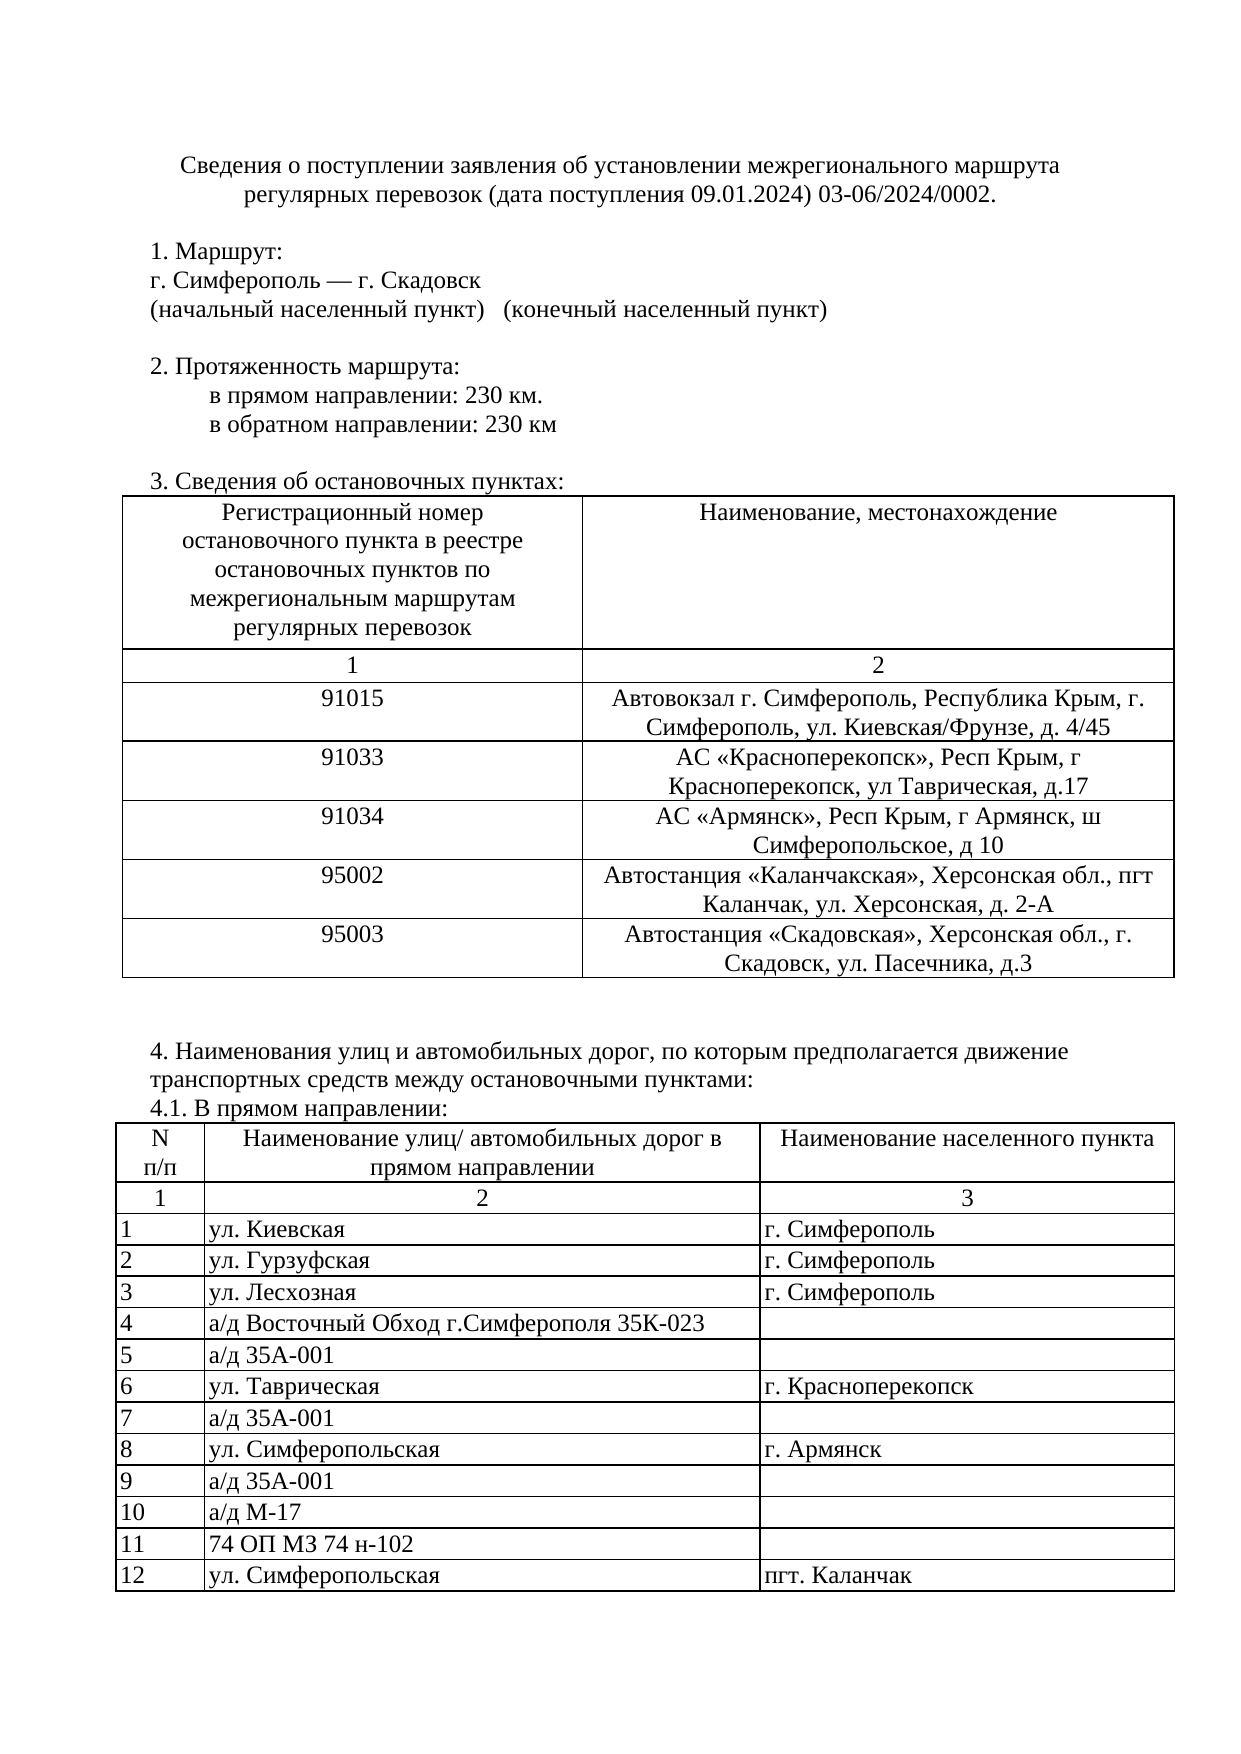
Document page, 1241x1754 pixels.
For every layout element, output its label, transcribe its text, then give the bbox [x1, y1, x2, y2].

table_cell [761, 1529, 1174, 1558]
table_cell ул. Киевская [205, 1214, 759, 1244]
table_cell 7 [117, 1403, 204, 1433]
text 1. Маршрут: [150, 236, 1090, 265]
table_cell 91034 [123, 801, 582, 858]
table_cell г. Симферополь [761, 1277, 1174, 1307]
text в прямом направлении: 230 км. [150, 380, 1090, 409]
table_cell 74 ОП МЗ 74 н-102 [205, 1529, 759, 1558]
text 3. Сведения об остановочных пунктах: [150, 466, 1090, 495]
table_cell а/д Восточный Обход г.Симферополя 35К-023 [205, 1308, 759, 1338]
table_cell 2 [205, 1183, 759, 1212]
table_cell ул. Гурзуфская [205, 1246, 759, 1275]
table_cell 95003 [123, 919, 582, 977]
table_header Регистрационный номер остановочного пункта в реестре остановочных пунктов по межрегиональным маршрутам регулярных перевозок [123, 497, 582, 648]
table_cell 2 [117, 1246, 204, 1275]
table_cell 3 [761, 1183, 1174, 1212]
table_cell г. Симферополь [761, 1214, 1174, 1244]
table_cell 91033 [123, 742, 582, 799]
table_cell пгт. Каланчак [761, 1560, 1174, 1590]
table_cell 10 [117, 1497, 204, 1527]
table_cell 1 [117, 1214, 204, 1244]
text г. Симферополь — г. Скадовск [150, 265, 1090, 294]
text Сведения о поступлении заявления об установлении межрегионального маршрута регулярных перевозок (дата поступления 09.01.2024) 03-06/2024/0002. [150, 150, 1090, 207]
text в обратном направлении: 230 км [150, 409, 1090, 437]
table_cell Автостанция «Скадовская», Херсонская обл., г. Скадовск, ул. Пасечника, д.3 [583, 919, 1173, 977]
text 4.1. В прямом направлении: [150, 1093, 1090, 1122]
table_cell 9 [117, 1466, 204, 1496]
table_cell 3 [117, 1277, 204, 1307]
table_cell 91015 [123, 683, 582, 740]
table_cell ул. Таврическая [205, 1371, 759, 1401]
table_cell г. Симферополь [761, 1246, 1174, 1275]
table_cell 5 [117, 1340, 204, 1370]
table_cell ул. Симферопольская [205, 1560, 759, 1590]
table_header Наименование улиц/ автомобильных дорог в прямом направлении [205, 1124, 759, 1181]
table_cell 12 [117, 1560, 204, 1590]
table_cell 2 [583, 650, 1173, 681]
table_cell [761, 1340, 1174, 1370]
table_cell 8 [117, 1434, 204, 1464]
table_cell а/д 35А-001 [205, 1466, 759, 1496]
table_header Наименование населенного пункта [761, 1124, 1174, 1181]
table_cell Автовокзал г. Симферополь, Республика Крым, г. Симферополь, ул. Киевская/Фрунзе, д. 4/45 [583, 683, 1173, 740]
table_cell АС «Красноперекопск», Респ Крым, г Красноперекопск, ул Таврическая, д.17 [583, 742, 1173, 799]
table_cell а/д М-17 [205, 1497, 759, 1527]
table_cell Автостанция «Каланчакская», Херсонская обл., пгт Каланчак, ул. Херсонская, д. 2-А [583, 860, 1173, 918]
table_cell [761, 1497, 1174, 1527]
table_cell ул. Симферопольская [205, 1434, 759, 1464]
table_header N п/п [117, 1124, 204, 1181]
table_cell 1 [123, 650, 582, 681]
text (начальный населенный пункт) (конечный населенный пункт) [150, 294, 1090, 322]
table_header Наименование, местонахождение [583, 497, 1173, 648]
table_cell 4 [117, 1308, 204, 1338]
table_cell а/д 35А-001 [205, 1403, 759, 1433]
table_cell ул. Лесхозная [205, 1277, 759, 1307]
text 2. Протяженность маршрута: [150, 351, 1090, 380]
table_cell АС «Армянск», Респ Крым, г Армянск, ш Симферопольское, д 10 [583, 801, 1173, 858]
table_cell [761, 1403, 1174, 1433]
table_cell 1 [117, 1183, 204, 1212]
table_cell 6 [117, 1371, 204, 1401]
table_cell 95002 [123, 860, 582, 918]
table_cell а/д 35А-001 [205, 1340, 759, 1370]
table_cell 11 [117, 1529, 204, 1558]
table_cell [761, 1308, 1174, 1338]
table_cell г. Красноперекопск [761, 1371, 1174, 1401]
text 4. Наименования улиц и автомобильных дорог, по которым предполагается движение транспортных средств между остановочными пунктами: [150, 1036, 1090, 1093]
table_cell г. Армянск [761, 1434, 1174, 1464]
table_cell [761, 1466, 1174, 1496]
